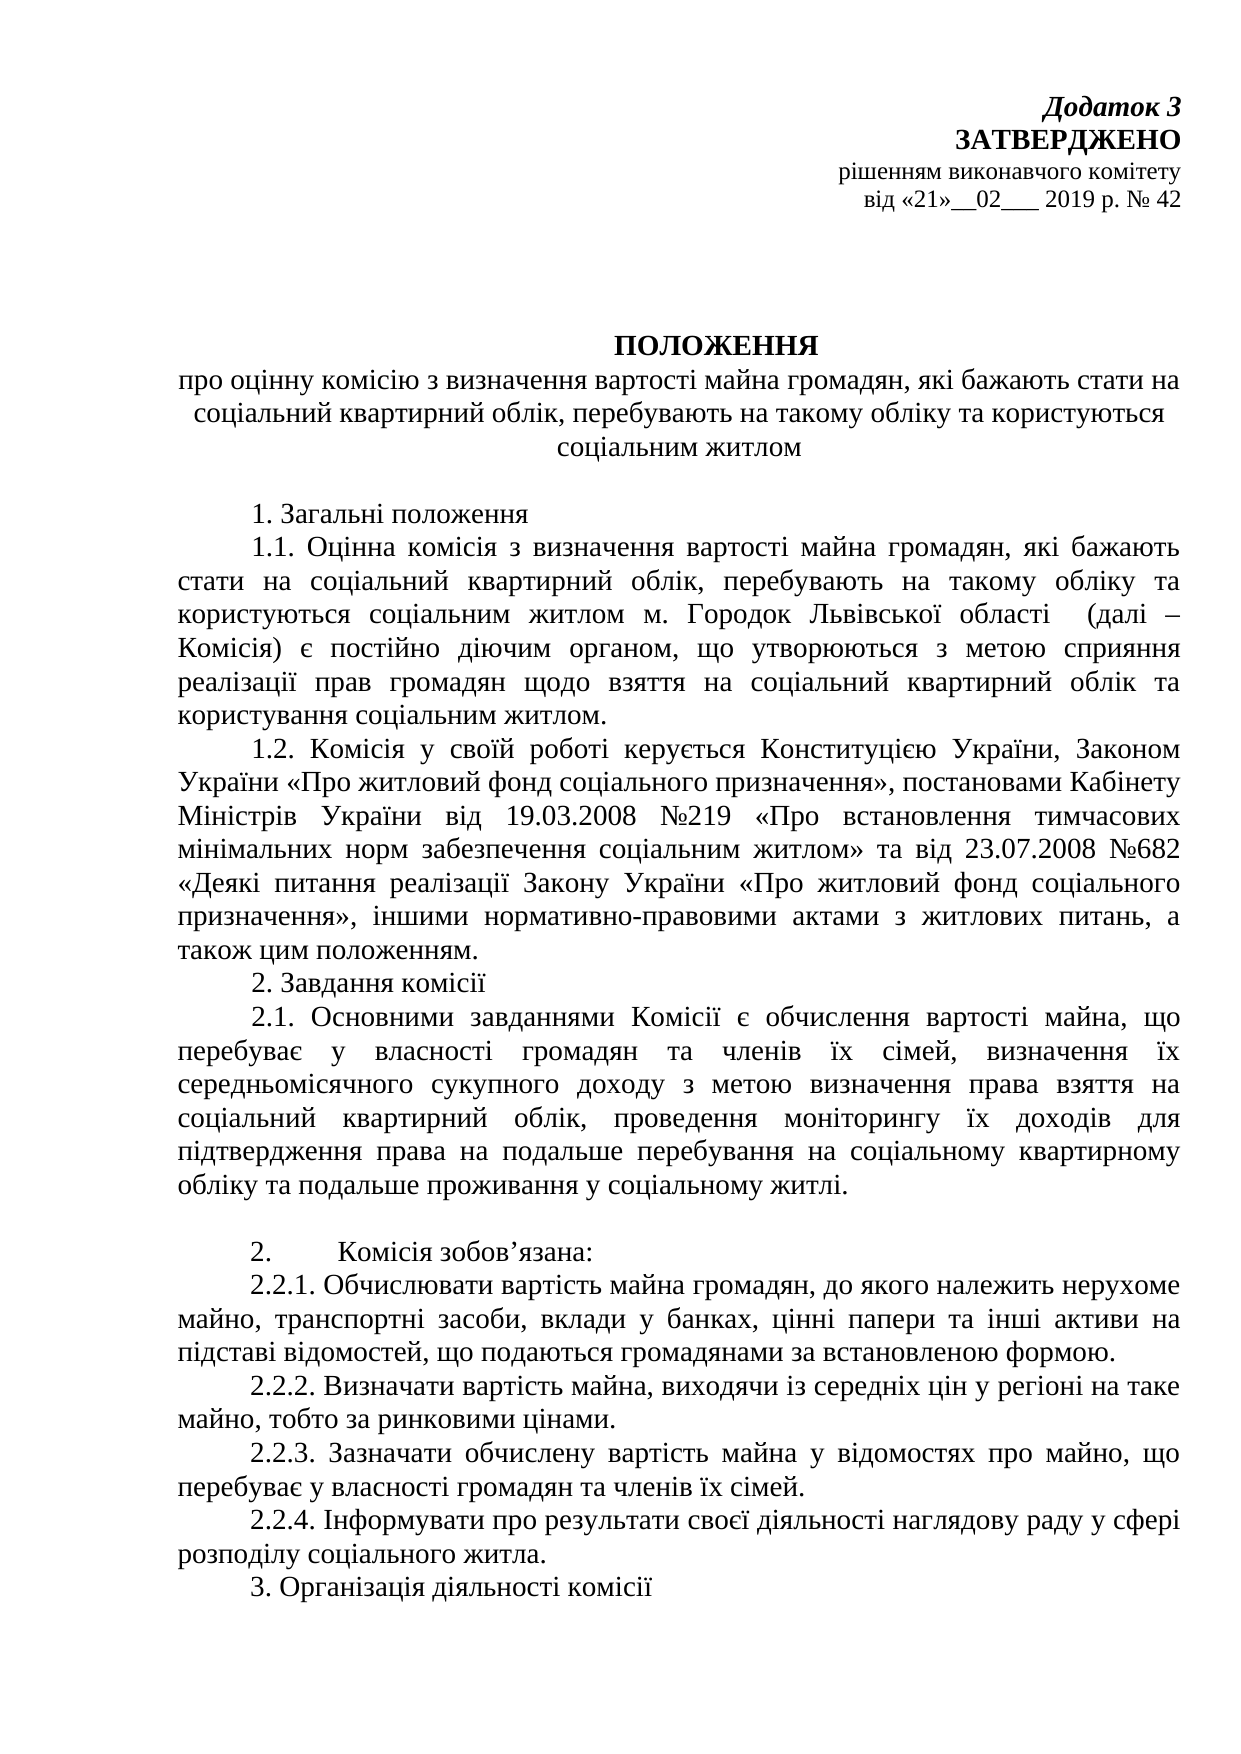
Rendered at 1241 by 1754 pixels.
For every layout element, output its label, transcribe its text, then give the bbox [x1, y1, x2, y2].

text 2.2.3. Зазначати обчислену вартість майна у відомостях про майно, що перебуває у власності громадян та членів їх сімей. [177, 1435, 1181, 1502]
text про оцінну комісію з визначення вартості майна громадян, які бажають стати на соціальний квартирний облік, перебувають на такому обліку та користуються соціальним житлом [177, 362, 1181, 462]
text 1. Загальні положення [177, 496, 1181, 529]
text 3. Організація діяльності комісії [177, 1569, 1181, 1603]
text 1.1. Оцінна комісія з визначення вартості майна громадян, які бажають стати на соціальний квартирний облік, перебувають на такому обліку та користуються соціальним житлом м. Городок Львівської області (далі – Комісія) є постійно діючим органом, що утворюються з метою сприяння реалізації прав громадян щодо взяття на соціальний квартирний облік та користування соціальним житлом. [177, 529, 1181, 731]
text 2.1. Основними завданнями Комісії є обчислення вартості майна, що перебуває у власності громадян та членів їх сімей, визначення їх середньомісячного сукупного доходу з метою визначення права взяття на соціальний квартирний облік, проведення моніторингу їх доходів для підтвердження права на подальше перебування на соціальному квартирному обліку та подальше проживання у соціальному житлі. [177, 999, 1181, 1200]
text 2.2.4. Інформувати про результати своєї діяльності наглядову раду у сфері розподілу соціального житла. [177, 1502, 1181, 1569]
text Додаток 3 [177, 89, 1181, 122]
text 2.2.1. Обчислювати вартість майна громадян, до якого належить нерухоме майно, транспортні засоби, вклади у банках, цінні папери та інші активи на підставі відомостей, що подаються громадянами за встановленою формою. [177, 1267, 1181, 1368]
text 2.2.2. Визначати вартість майна, виходячи із середніх цін у регіоні на таке майно, тобто за ринковими цінами. [177, 1368, 1181, 1435]
text від «21»__02___ 2019 р. № 42 [177, 184, 1181, 213]
text 2. Завдання комісії [177, 966, 1181, 999]
text ПОЛОЖЕННЯ [177, 328, 1181, 362]
text рішенням виконавчого комітету [177, 156, 1181, 184]
text 1.2. Комісія у своїй роботі керується Конституцією України, Законом України «Про житловий фонд соціального призначення», постановами Кабінету Міністрів України від 19.03.2008 №219 «Про встановлення тимчасових мінімальних норм забезпечення соціальним житлом» та від 23.07.2008 №682 «Деякі питання реалізації Закону України «Про житловий фонд соціального призначення», іншими нормативно-правовими актами з житлових питань, а також цим положенням. [177, 731, 1181, 966]
text ЗАТВЕРДЖЕНО [177, 122, 1181, 156]
text 2. Комісія зобов’язана: [177, 1234, 1181, 1267]
